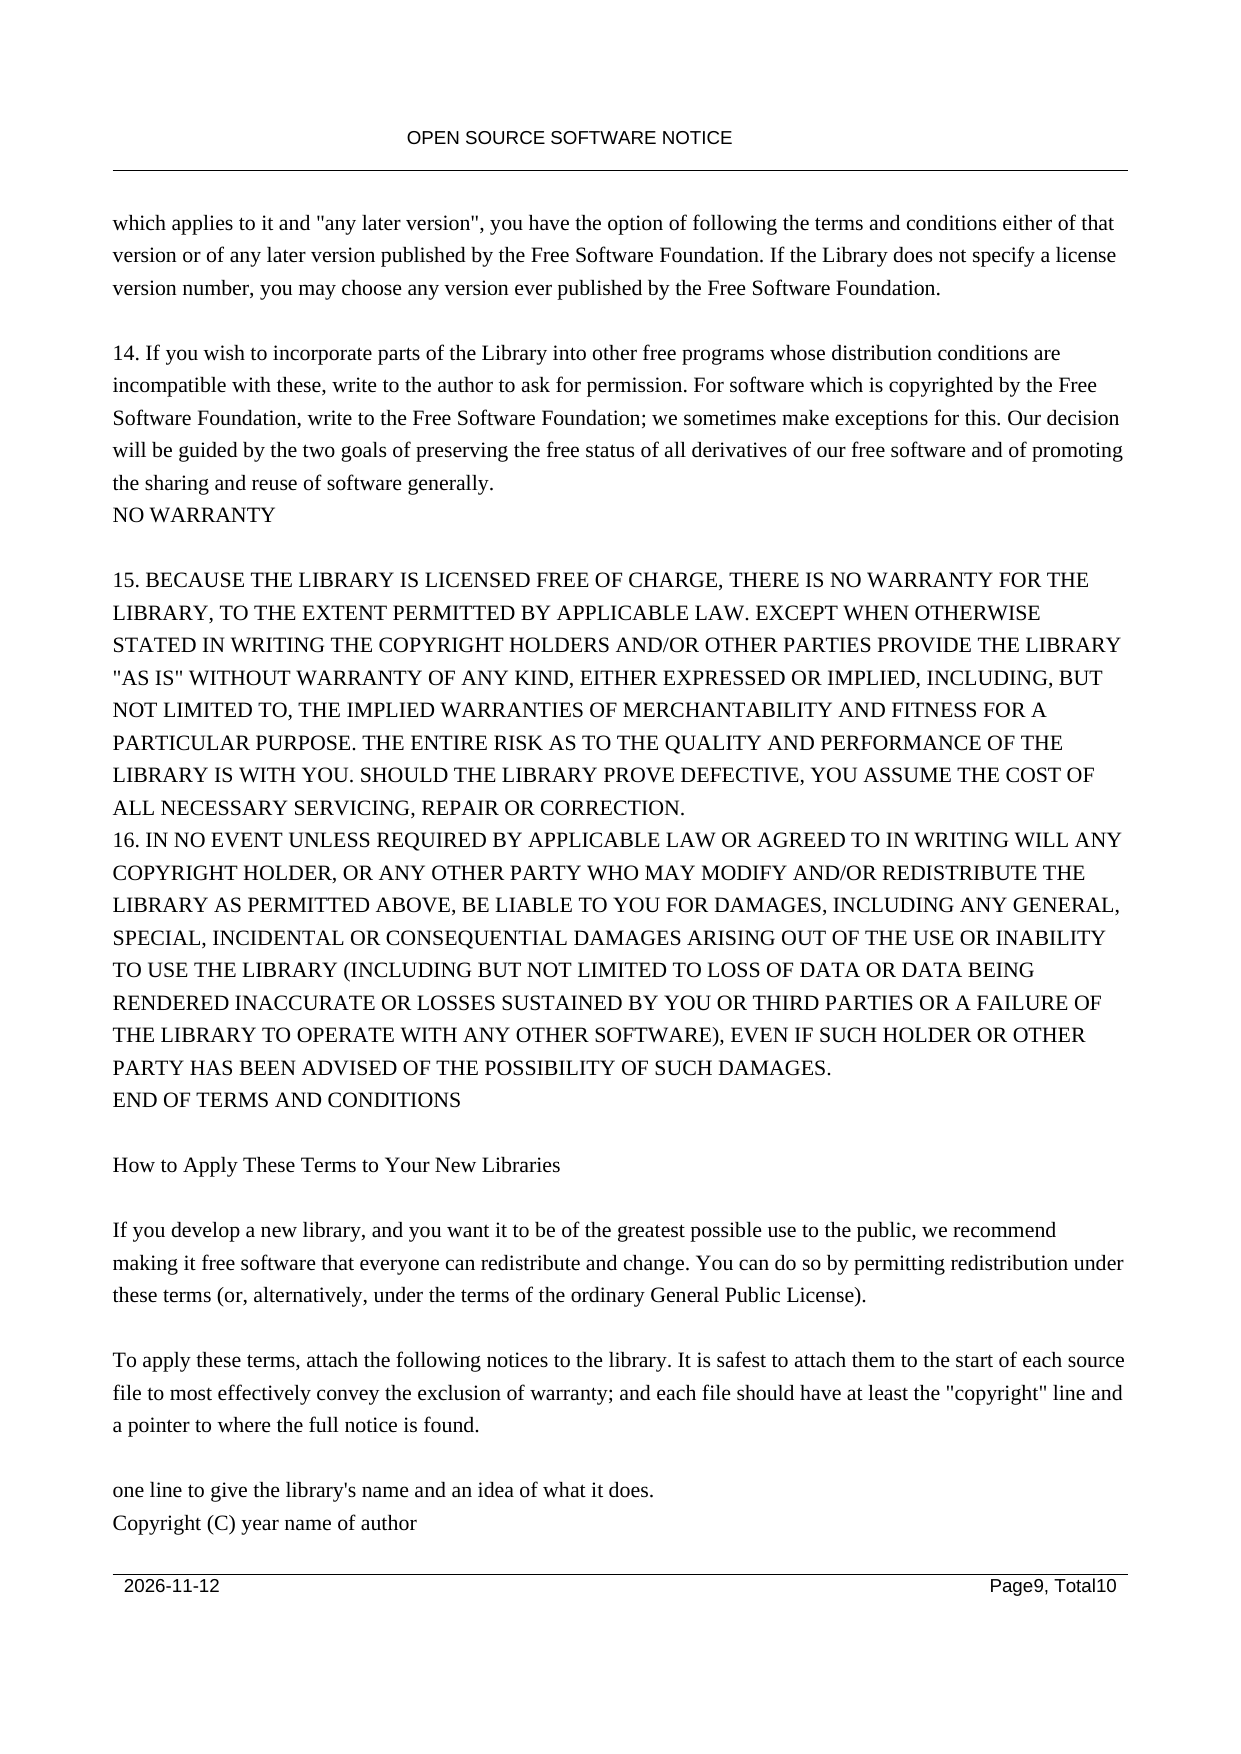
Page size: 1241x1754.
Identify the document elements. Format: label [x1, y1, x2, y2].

text [112, 206, 1128, 1539]
